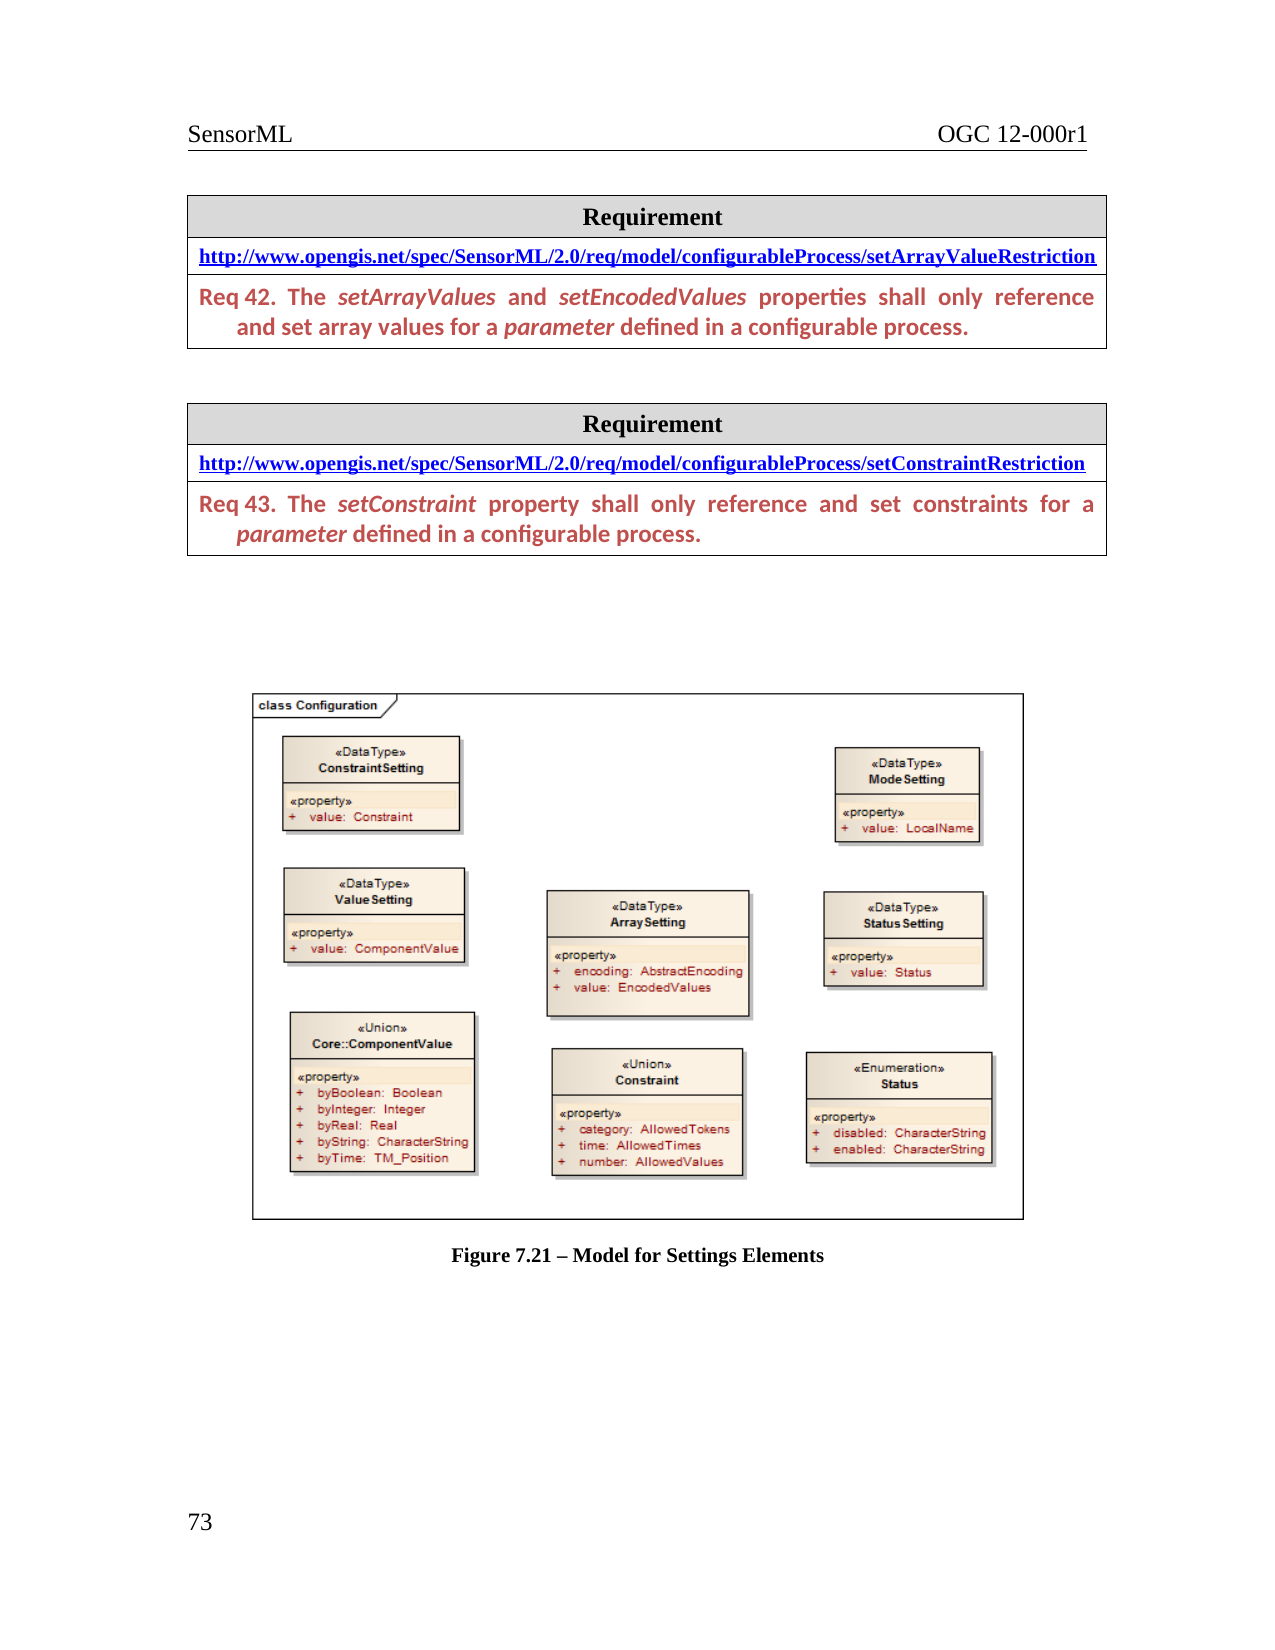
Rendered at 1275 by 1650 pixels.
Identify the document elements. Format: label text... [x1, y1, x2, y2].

title Figure 7.21 – Model for Settings Elements [187, 1243, 1087, 1267]
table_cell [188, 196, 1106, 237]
picture [251, 692, 1024, 1220]
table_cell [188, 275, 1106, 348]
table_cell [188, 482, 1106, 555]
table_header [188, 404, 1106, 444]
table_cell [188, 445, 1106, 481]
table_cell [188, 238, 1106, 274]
